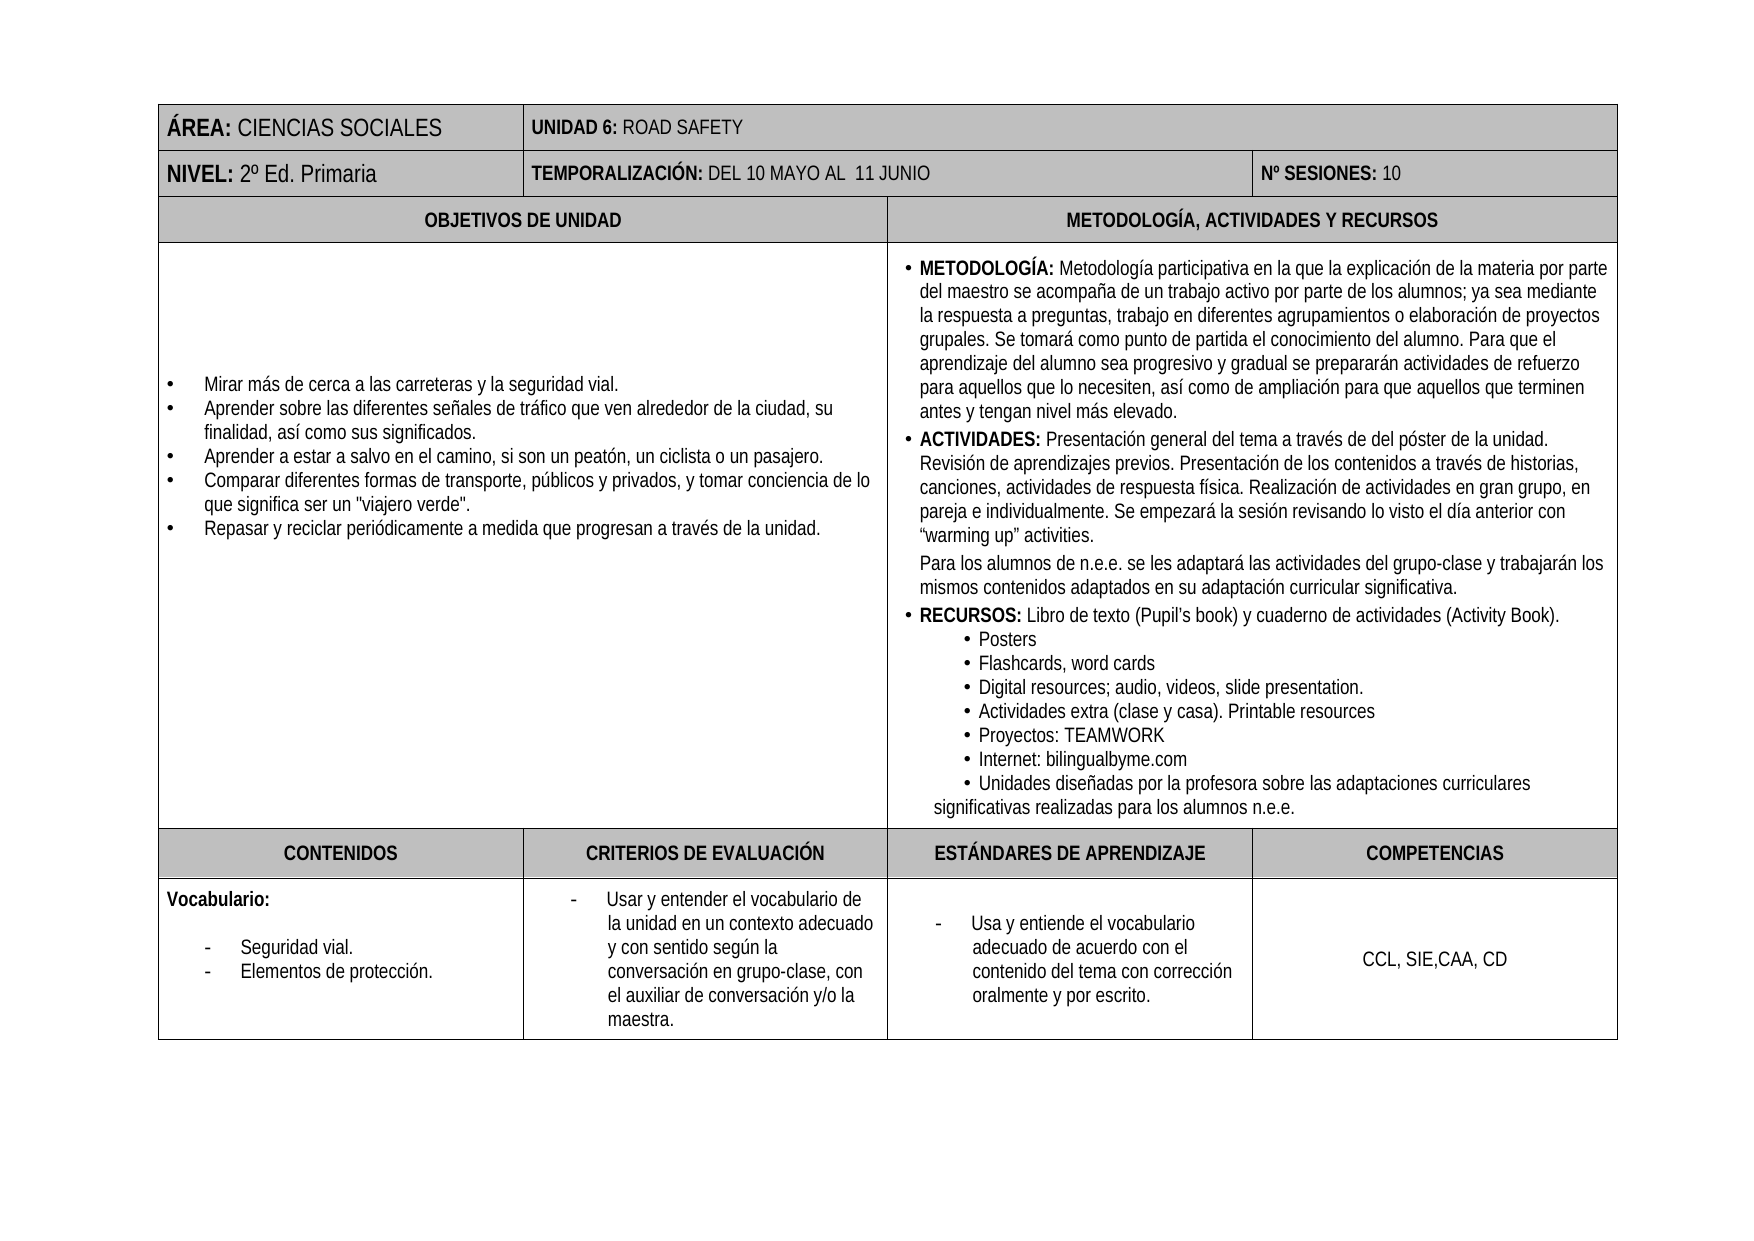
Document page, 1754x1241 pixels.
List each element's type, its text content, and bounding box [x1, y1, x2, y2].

table_cell COMPETENCIAS [1253, 829, 1617, 877]
table_cell NIVEL: 2º Ed. Primaria [159, 151, 523, 196]
table_cell Nº SESIONES: 10 [1253, 151, 1617, 196]
table_cell Mirar más de cerca a las carreteras y la seguridad vial. Aprender sobre las diferentes señales de tráfico que ven alrededor de la ciudad, su finalidad, así como sus significados. Aprender a estar a salvo en el camino, si son un peatón, un ciclista o un pasajero. Comparar diferentes formas de transporte, públicos y privados, y tomar conciencia de lo que significa ser un "viajero verde". Repasar y reciclar periódicamente a medida que progresan a través de la unidad. [159, 243, 887, 827]
table_cell CONTENIDOS [159, 829, 523, 877]
table_cell Usar y entender el vocabulario de la unidad en un contexto adecuado y con sentido según la conversación en grupo-clase, con el auxiliar de conversación y/o la maestra. [524, 879, 887, 1039]
table_header ÁREA: CIENCIAS SOCIALES [159, 105, 523, 150]
table_cell TEMPORALIZACIÓN: DEL 10 MAYO AL 11 JUNIO [524, 151, 1252, 196]
table_cell Vocabulario: Seguridad vial. Elementos de protección. [159, 879, 523, 1039]
table_cell CCL, SIE,CAA, CD [1253, 879, 1617, 1039]
table_header UNIDAD 6: ROAD SAFETY [524, 105, 1617, 150]
table_cell METODOLOGÍA: Metodología participativa en la que la explicación de la materia por parte del maestro se acompaña de un trabajo activo por parte de los alumnos; ya sea mediante la respuesta a preguntas, trabajo en diferentes agrupamientos o elaboración de proyectos grupales. Se tomará como punto de partida el conocimiento del alumno. Para que el aprendizaje del alumno sea progresivo y gradual se prepararán actividades de refuerzo para aquellos que lo necesiten, así como de ampliación para que aquellos que terminen antes y tengan nivel más elevado. ACTIVIDADES: Presentación general del tema a través de del póster de la unidad. Revisión de aprendizajes previos. Presentación de los contenidos a través de historias, canciones, actividades de respuesta física. Realización de actividades en gran grupo, en pareja e individualmente. Se empezará la sesión revisando lo visto el día anterior con “warming up” activities. Para los alumnos de n.e.e. se les adaptará las actividades del grupo-clase y trabajarán los mismos contenidos adaptados en su adaptación curricular significativa. RECURSOS: Libro de texto (Pupil’s book) y cuaderno de actividades (Activity Book). Posters Flashcards, word cards Digital resources; audio, videos, slide presentation. Actividades extra (clase y casa). Printable resources Proyectos: TEAMWORK Internet: bilingualbyme.com Unidades diseñadas por la profesora sobre las adaptaciones curriculares significativas realizadas para los alumnos n.e.e. [888, 243, 1617, 827]
table_cell OBJETIVOS DE UNIDAD [159, 197, 887, 242]
table_cell CRITERIOS DE EVALUACIÓN [524, 829, 887, 877]
table_cell METODOLOGÍA, ACTIVIDADES Y RECURSOS [888, 197, 1617, 242]
table_cell Usa y entiende el vocabulario adecuado de acuerdo con el contenido del tema con corrección oralmente y por escrito. [888, 879, 1252, 1039]
table_cell ESTÁNDARES DE APRENDIZAJE [888, 829, 1252, 877]
